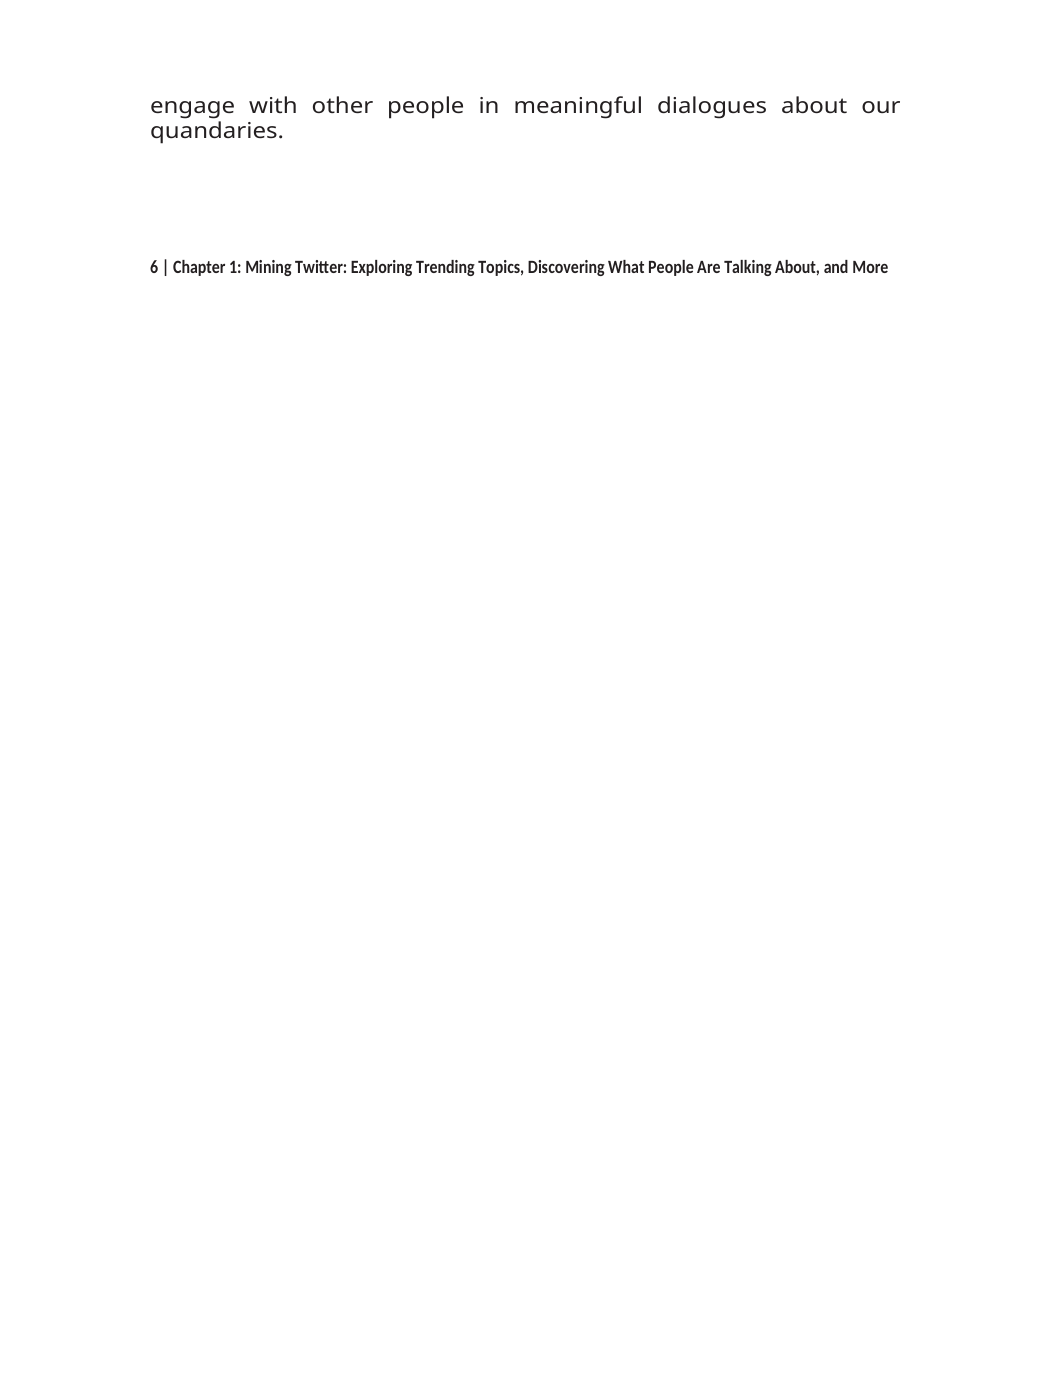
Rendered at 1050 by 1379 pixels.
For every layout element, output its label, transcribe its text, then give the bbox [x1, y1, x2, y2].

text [150, 94, 900, 144]
text 6 | Chapter 1: Mining Twitter: Exploring Trending Topics, Discovering What People Are Talking About, and More [150, 255, 950, 278]
